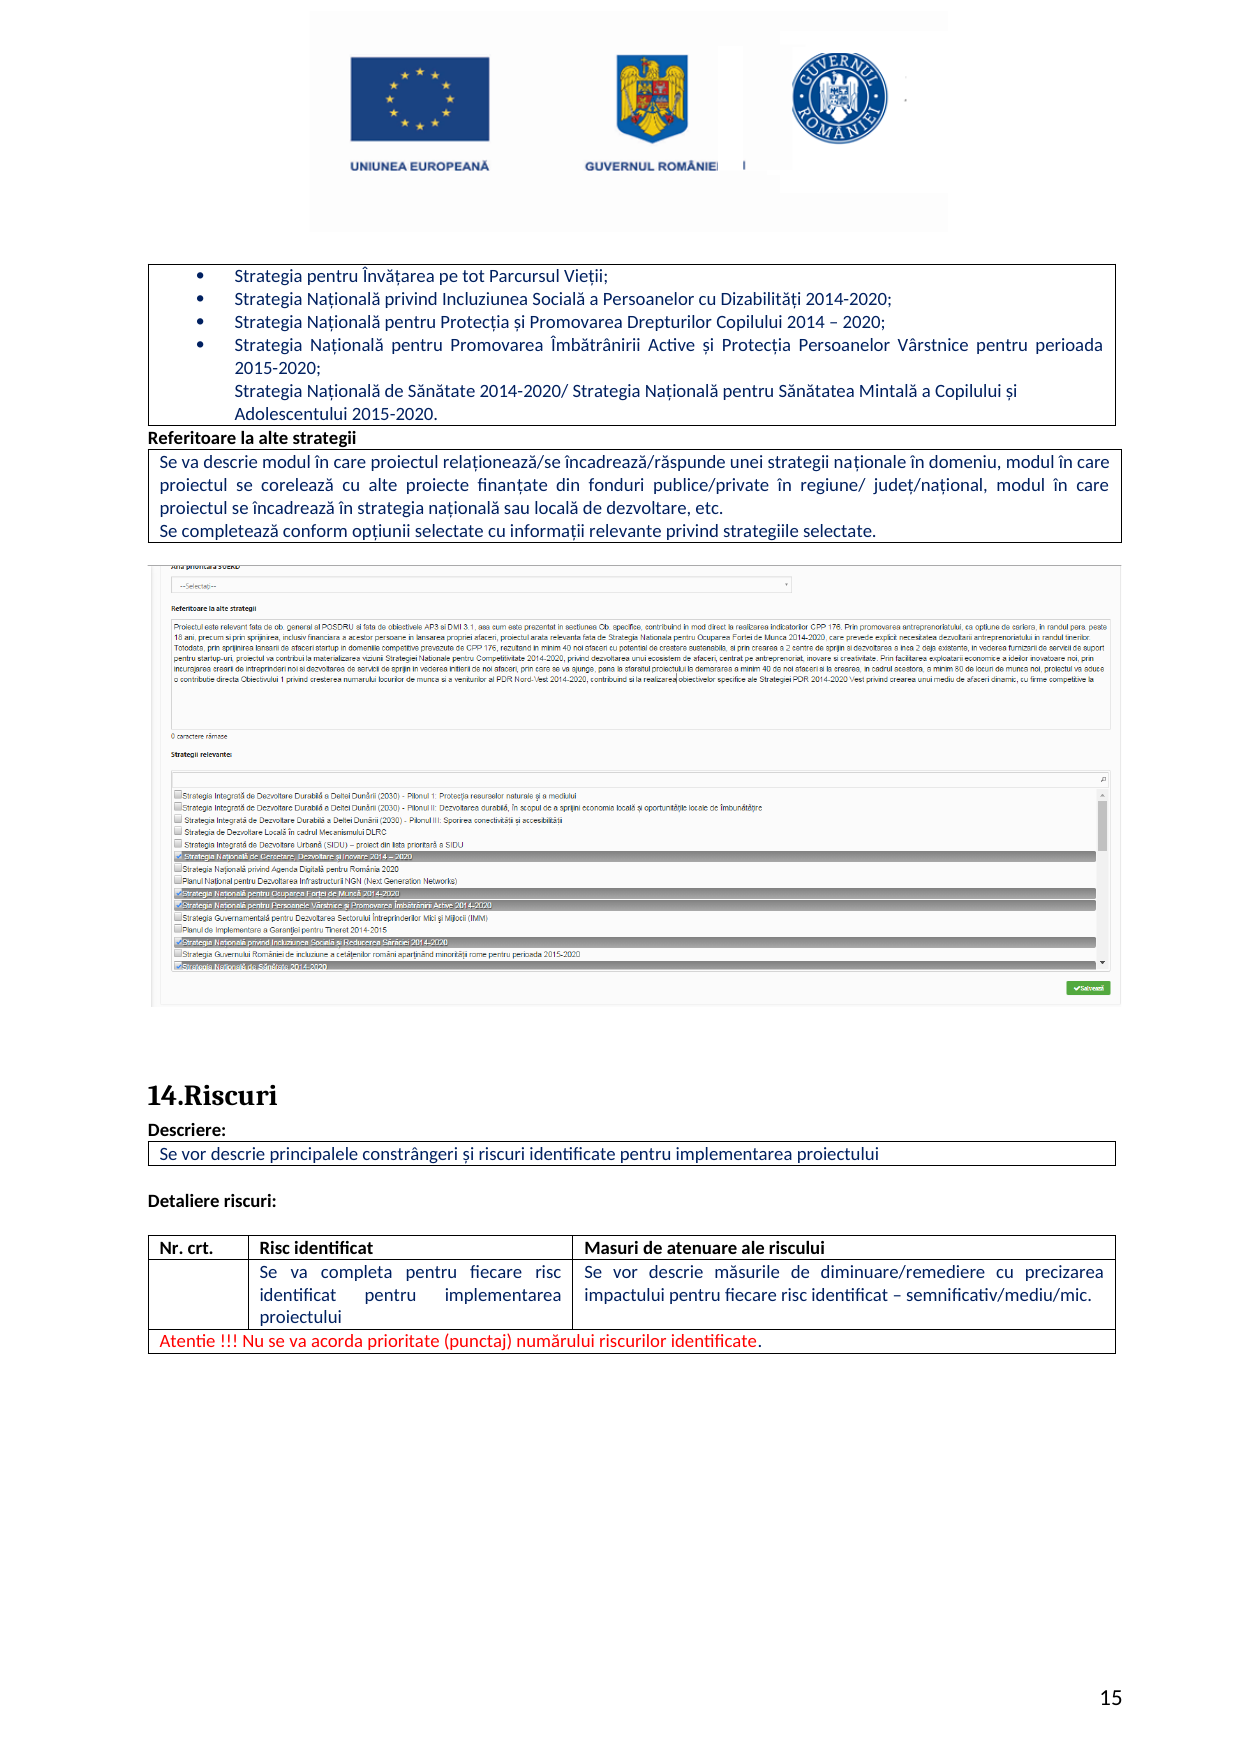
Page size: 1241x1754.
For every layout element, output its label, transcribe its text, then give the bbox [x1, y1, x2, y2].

table_header Se va descrie modul în care proiectul relaționează/se încadrează/răspunde unei strategii naţionale în domeniu, modul în care proiectul se corelează cu alte proiecte finanţate din fonduri publice/private în regiune/ județ/național, modul în care proiectul se încadrează în strategia națională sau locală de dezvoltare, etc. Se completează conform opțiunii selectate cu informații relevante privind strategiile selectate. [149, 450, 1121, 542]
table_header Masuri de atenuare ale riscului [573, 1236, 1115, 1259]
picture [309, 11, 948, 232]
table_header Se vor descrie principalele constrângeri şi riscuri identificate pentru implementarea proiectului [149, 1142, 1115, 1165]
subtitle 14.Riscuri [148, 1079, 1122, 1113]
table_header Nr. crt. [149, 1236, 248, 1259]
table_header Risc identificat [249, 1236, 572, 1259]
table_cell [149, 1260, 248, 1328]
table_cell Se vor descrie măsurile de diminuare/remediere cu precizarea impactului pentru fiecare risc identificat – semnificativ/mediu/mic. [573, 1260, 1115, 1328]
text Descriere: [148, 1118, 1122, 1141]
text Referitoare la alte strategii [148, 426, 1122, 449]
text Detaliere riscuri: [148, 1189, 1122, 1212]
table_cell Atentie !!! Nu se va acorda prioritate (punctaj) numărului riscurilor identificate. [149, 1330, 1115, 1352]
picture [147, 565, 1122, 1007]
table_cell Se va completa pentru fiecare risc identificat pentru implementarea proiectului [249, 1260, 572, 1328]
